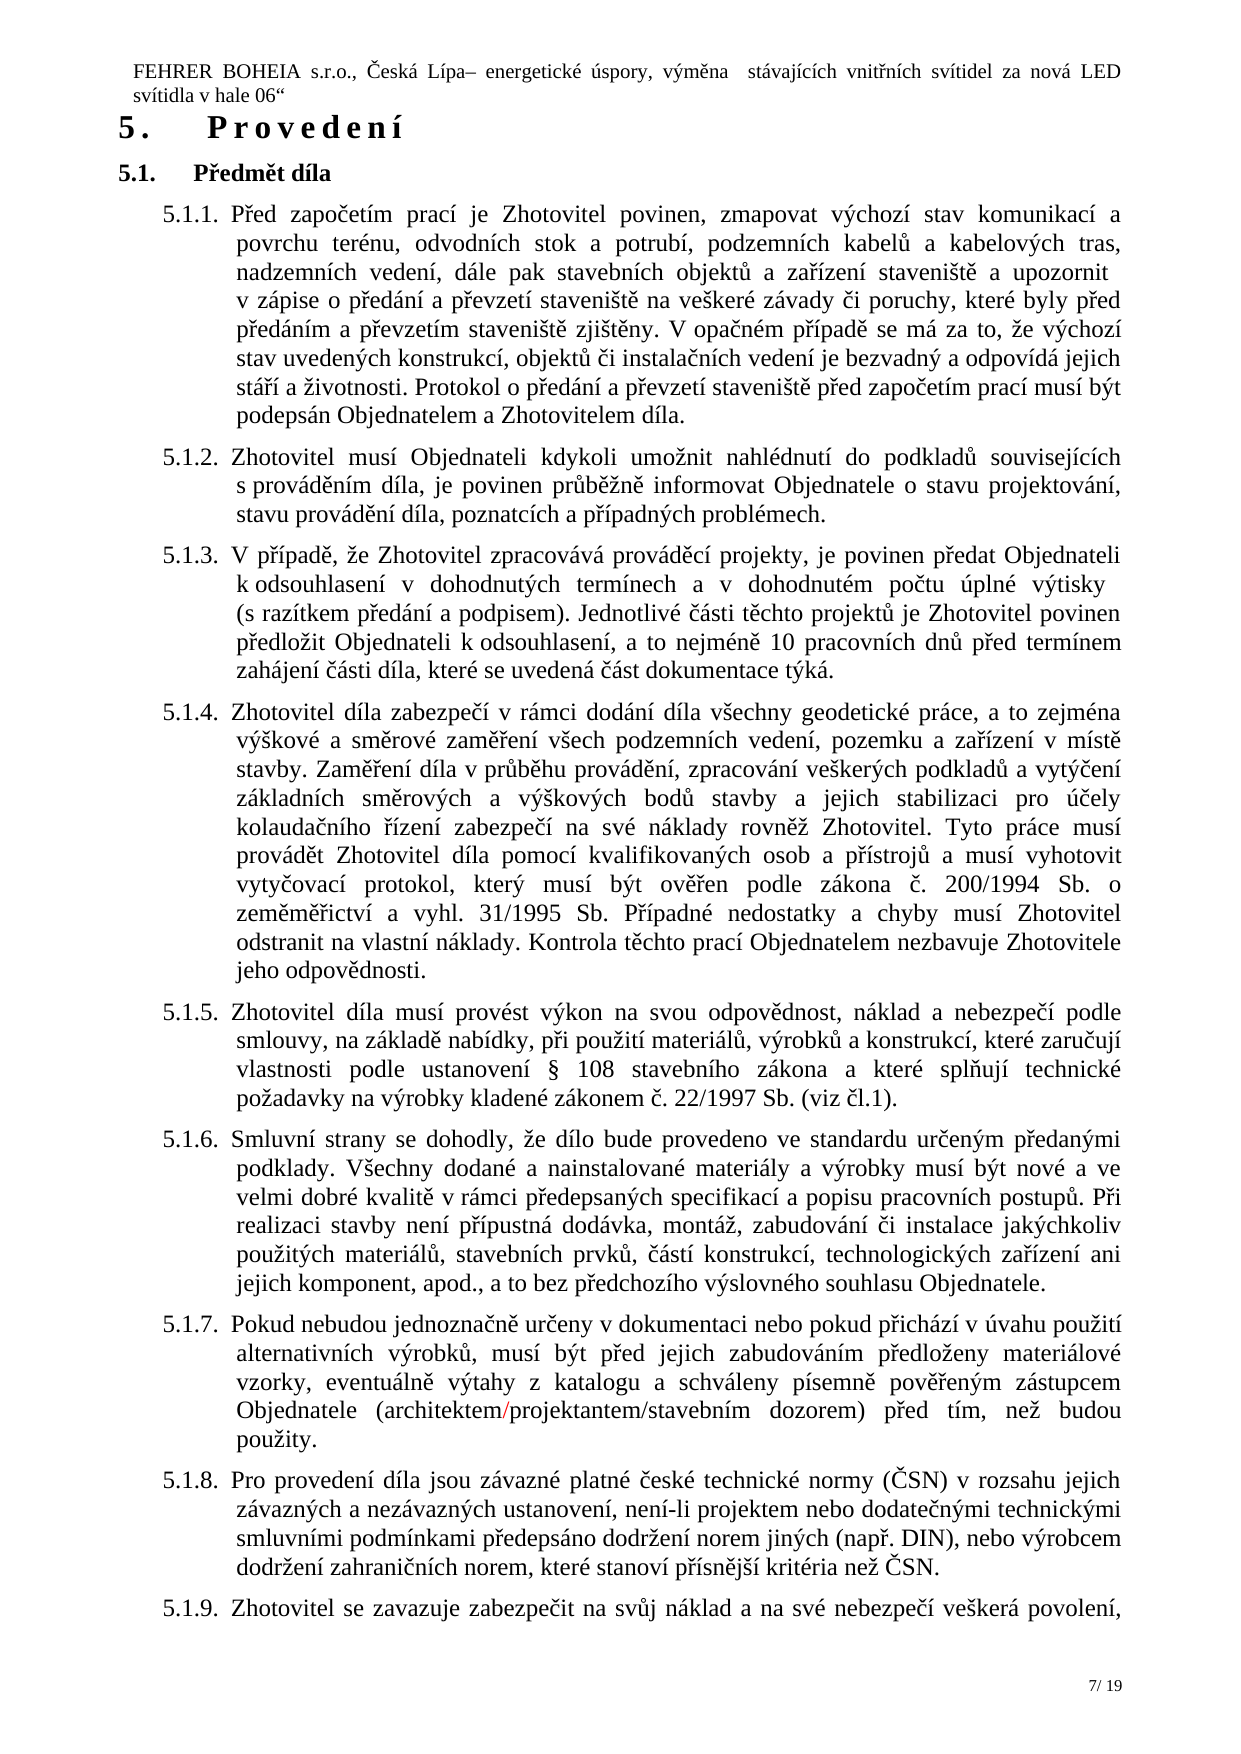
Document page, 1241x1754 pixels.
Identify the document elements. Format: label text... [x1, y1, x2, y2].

subtitle Smluvní strany se dohodly, že dílo bude provedeno ve standardu určeným předanými podklady. Všechny dodané a nainstalované materiály a výrobky musí být nové a ve velmi dobré kvalitě v rámci předepsaných specifikací a popisu pracovních postupů. Při realizaci stavby není přípustná dodávka, montáž, zabudování či instalace jakýchkoliv použitých materiálů, stavebních prvků, částí konstrukcí, technologických zařízení ani jejich komponent, apod., a to bez předchozího výslovného souhlasu Objednatele. [162, 1124, 1122, 1297]
subtitle Předmět díla [118, 158, 1122, 187]
subtitle Pro provedení díla jsou závazné platné české technické normy (ČSN) v rozsahu jejich závazných a nezávazných ustanovení, není-li projektem nebo dodatečnými technickými smluvními podmínkami předepsáno dodržení norem jiných (např. DIN), nebo výrobcem dodržení zahraničních norem, které stanoví přísnější kritéria než ČSN. [162, 1466, 1122, 1581]
subtitle V případě, že Zhotovitel zpracovává prováděcí projekty, je povinen předat Objednateli k odsouhlasení v dohodnutých termínech a v dohodnutém počtu úplné výtisky (s razítkem předání a podpisem). Jednotlivé části těchto projektů je Zhotovitel povinen předložit Objednateli k odsouhlasení, a to nejméně 10 pracovních dnů před termínem zahájení části díla, které se uvedená část dokumentace týká. [162, 541, 1122, 684]
subtitle Zhotovitel musí Objednateli kdykoli umožnit nahlédnutí do podkladů souvisejících s prováděním díla, je povinen průběžně informovat Objednatele o stavu projektování, stavu provádění díla, poznatcích a případných problémech. [162, 442, 1122, 528]
subtitle Provedení [118, 107, 1122, 146]
subtitle Před započetím prací je Zhotovitel povinen, zmapovat výchozí stav komunikací a povrchu terénu, odvodních stok a potrubí, podzemních kabelů a kabelových tras, nadzemních vedení, dále pak stavebních objektů a zařízení staveniště a upozornit v zápise o předání a převzetí staveniště na veškeré závady či poruchy, které byly před předáním a převzetím staveniště zjištěny. V opačném případě se má za to, že výchozí stav uvedených konstrukcí, objektů či instalačních vedení je bezvadný a odpovídá jejich stáří a životnosti. Protokol o předání a převzetí staveniště před započetím prací musí být podepsán Objednatelem a Zhotovitelem díla. [162, 199, 1122, 429]
subtitle Zhotovitel díla musí provést výkon na svou odpovědnost, náklad a nebezpečí podle smlouvy, na základě nabídky, při použití materiálů, výrobků a konstrukcí, které zaručují vlastnosti podle ustanovení § 108 stavebního zákona a které splňují technické požadavky na výrobky kladené zákonem č. 22/1997 Sb. (viz čl.1). [162, 997, 1122, 1112]
subtitle Pokud nebudou jednoznačně určeny v dokumentaci nebo pokud přichází v úvahu použití alternativních výrobků, musí být před jejich zabudováním předloženy materiálové vzorky, eventuálně výtahy z katalogu a schváleny písemně pověřeným zástupcem Objednatele (architektem/projektantem/stavebním dozorem) před tím, než budou použity. [162, 1309, 1122, 1453]
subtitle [162, 1593, 1122, 1622]
subtitle Zhotovitel díla zabezpečí v rámci dodání díla všechny geodetické práce, a to zejména výškové a směrové zaměření všech podzemních vedení, pozemku a zařízení v místě stavby. Zaměření díla v průběhu provádění, zpracování veškerých podkladů a vytýčení základních směrových a výškových bodů stavby a jejich stabilizaci pro účely kolaudačního řízení zabezpečí na své náklady rovněž Zhotovitel. Tyto práce musí provádět Zhotovitel díla pomocí kvalifikovaných osob a přístrojů a musí vyhotovit vytyčovací protokol, který musí být ověřen podle zákona č. 200/1994 Sb. o zeměměřictví a vyhl. 31/1995 Sb. Případné nedostatky a chyby musí Zhotovitel odstranit na vlastní náklady. Kontrola těchto prací Objednatelem nezbavuje Zhotovitele jeho odpovědnosti. [162, 697, 1122, 984]
